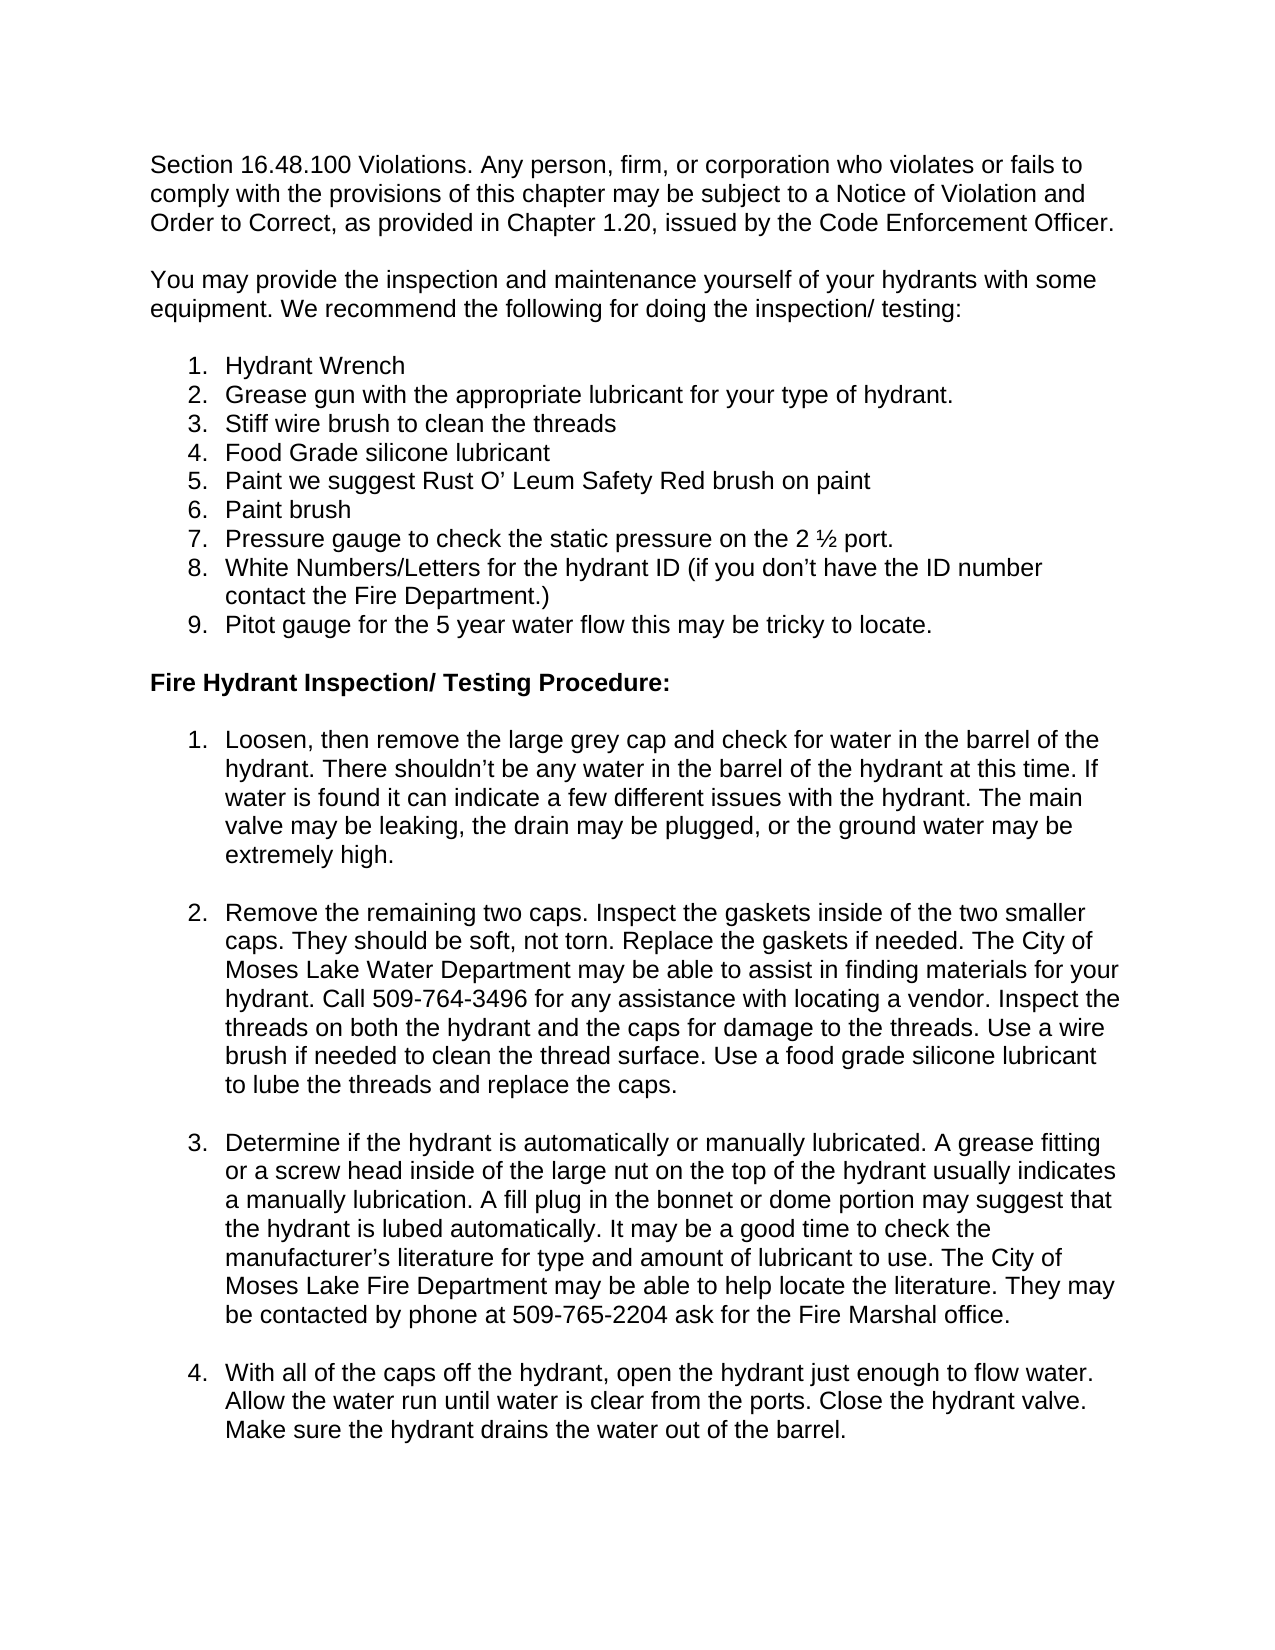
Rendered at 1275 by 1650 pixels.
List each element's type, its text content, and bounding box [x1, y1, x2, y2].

list Grease gun with the appropriate lubricant for your type of hydrant. [187, 380, 1125, 409]
list Pressure gauge to check the static pressure on the 2 ½ port. [187, 524, 1125, 552]
text Section 16.48.100 Violations. Any person, firm, or corporation who violates or fails to comply with the provisions of this chapter may be subject to a Notice of Violation and Order to Correct, as provided in Chapter 1.20, issued by the Code Enforcement Officer. [150, 150, 1125, 236]
text You may provide the inspection and maintenance yourself of your hydrants with some equipment. We recommend the following for doing the inspection/ testing: [150, 265, 1125, 322]
text Fire Hydrant Inspection/ Testing Procedure: [150, 667, 1125, 696]
list Food Grade silicone lubricant [187, 437, 1125, 466]
list White Numbers/Letters for the hydrant ID (if you don’t have the ID number contact the Fire Department.) [187, 552, 1125, 610]
list Stiff wire brush to clean the threads [187, 409, 1125, 437]
list Pitot gauge for the 5 year water flow this may be tricky to locate. [187, 610, 1125, 639]
list Paint brush [187, 495, 1125, 524]
list Remove the remaining two caps. Inspect the gaskets inside of the two smaller caps. They should be soft, not torn. Replace the gaskets if needed. The City of Moses Lake Water Department may be able to assist in finding materials for your hydrant. Call 509-764-3496 for any assistance with locating a vendor. Inspect the threads on both the hydrant and the caps for damage to the threads. Use a wire brush if needed to clean the thread surface. Use a food grade silicone lubricant to lube the threads and replace the caps. [187, 897, 1125, 1099]
list With all of the caps off the hydrant, open the hydrant just enough to flow water. Allow the water run until water is clear from the ports. Close the hydrant valve. Make sure the hydrant drains the water out of the barrel. [187, 1357, 1125, 1444]
list Hydrant Wrench [187, 351, 1125, 380]
list Loosen, then remove the large grey cap and check for water in the barrel of the hydrant. There shouldn’t be any water in the barrel of the hydrant at this time. If water is found it can indicate a few different issues with the hydrant. The main valve may be leaking, the drain may be plugged, or the ground water may be extremely high. [187, 725, 1125, 869]
list Determine if the hydrant is automatically or manually lubricated. A grease fitting or a screw head inside of the large nut on the top of the hydrant usually indicates a manually lubrication. A fill plug in the bonnet or dome portion may suggest that the hydrant is lubed automatically. It may be a good time to check the manufacturer’s literature for type and amount of lubricant to use. The City of Moses Lake Fire Department may be able to help locate the literature. They may be contacted by phone at 509-765-2204 ask for the Fire Marshal office. [187, 1127, 1125, 1329]
list Paint we suggest Rust O’ Leum Safety Red brush on paint [187, 466, 1125, 495]
